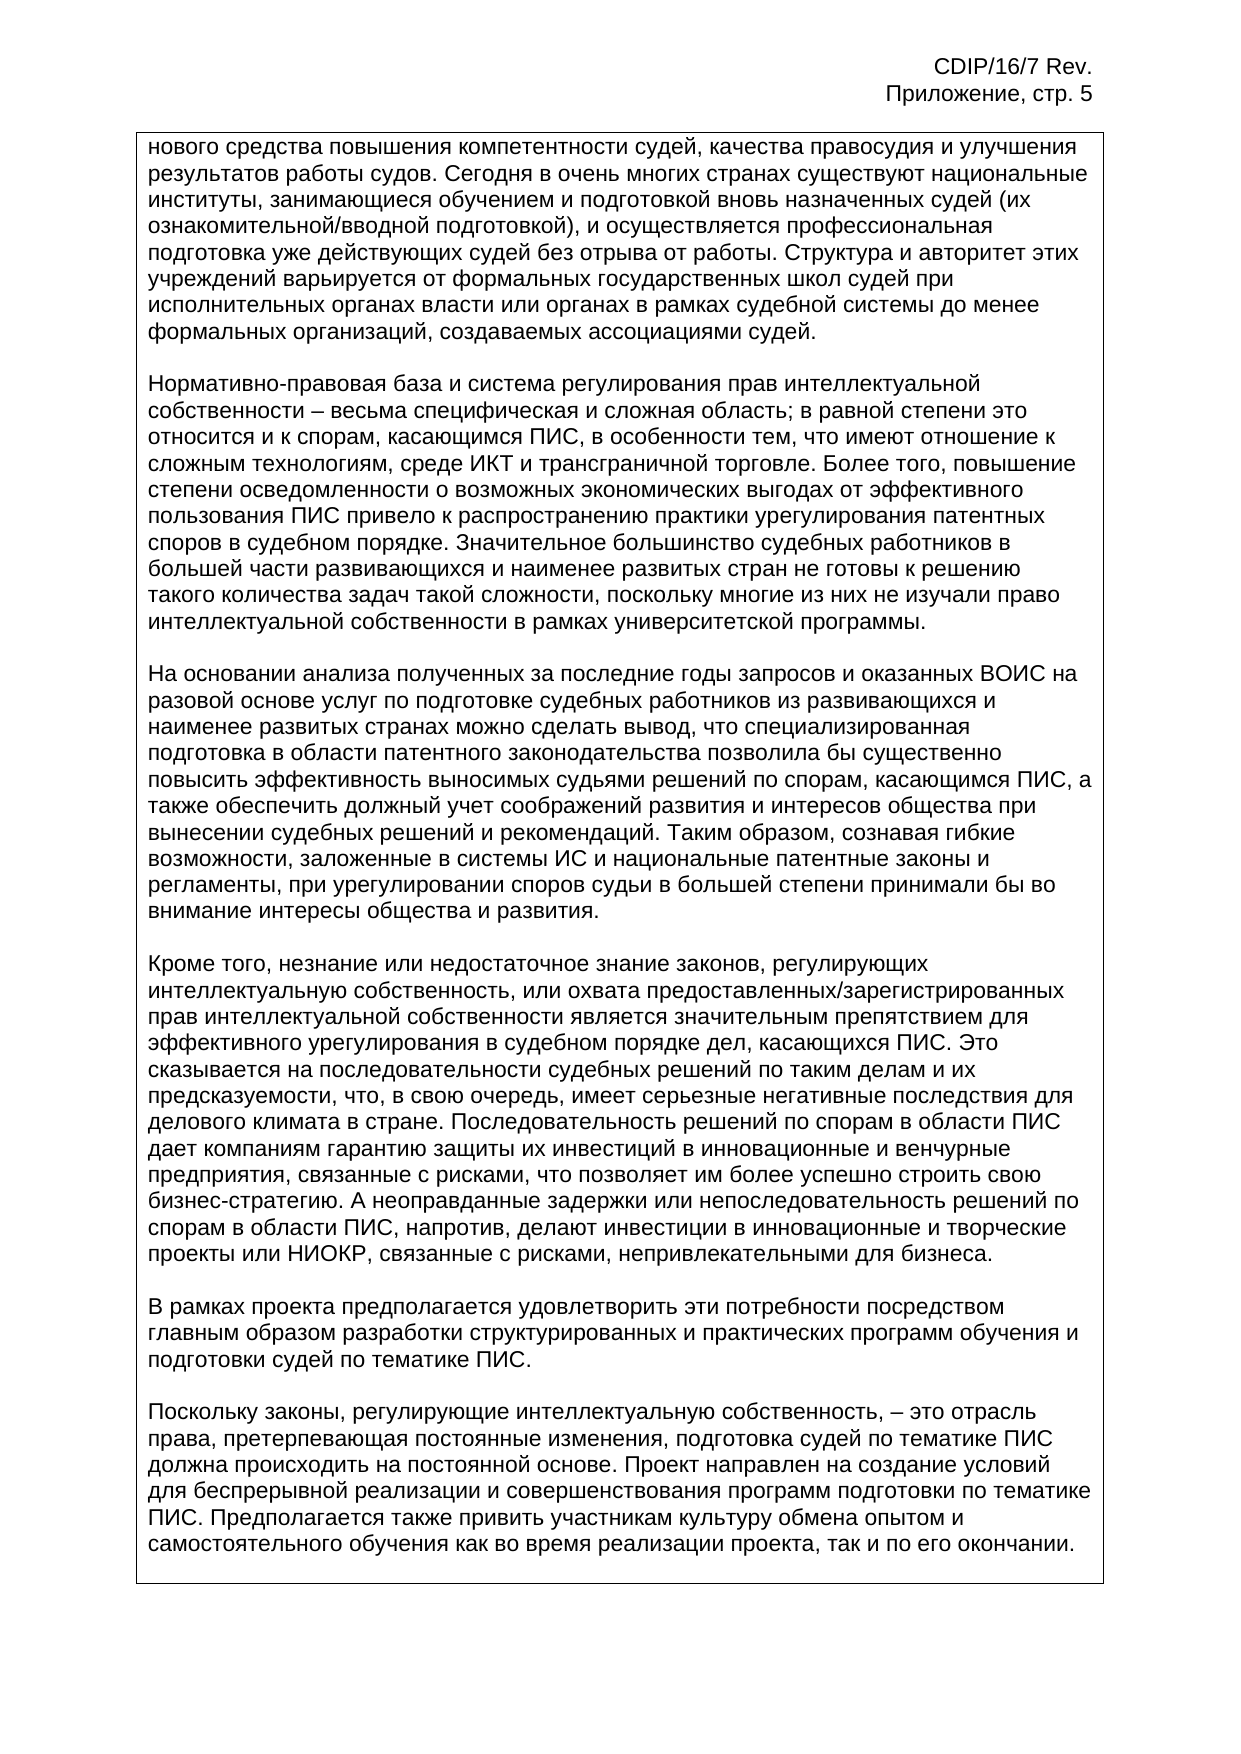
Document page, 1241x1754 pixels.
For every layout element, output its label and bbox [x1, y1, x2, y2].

table_cell [137, 133, 1103, 1583]
